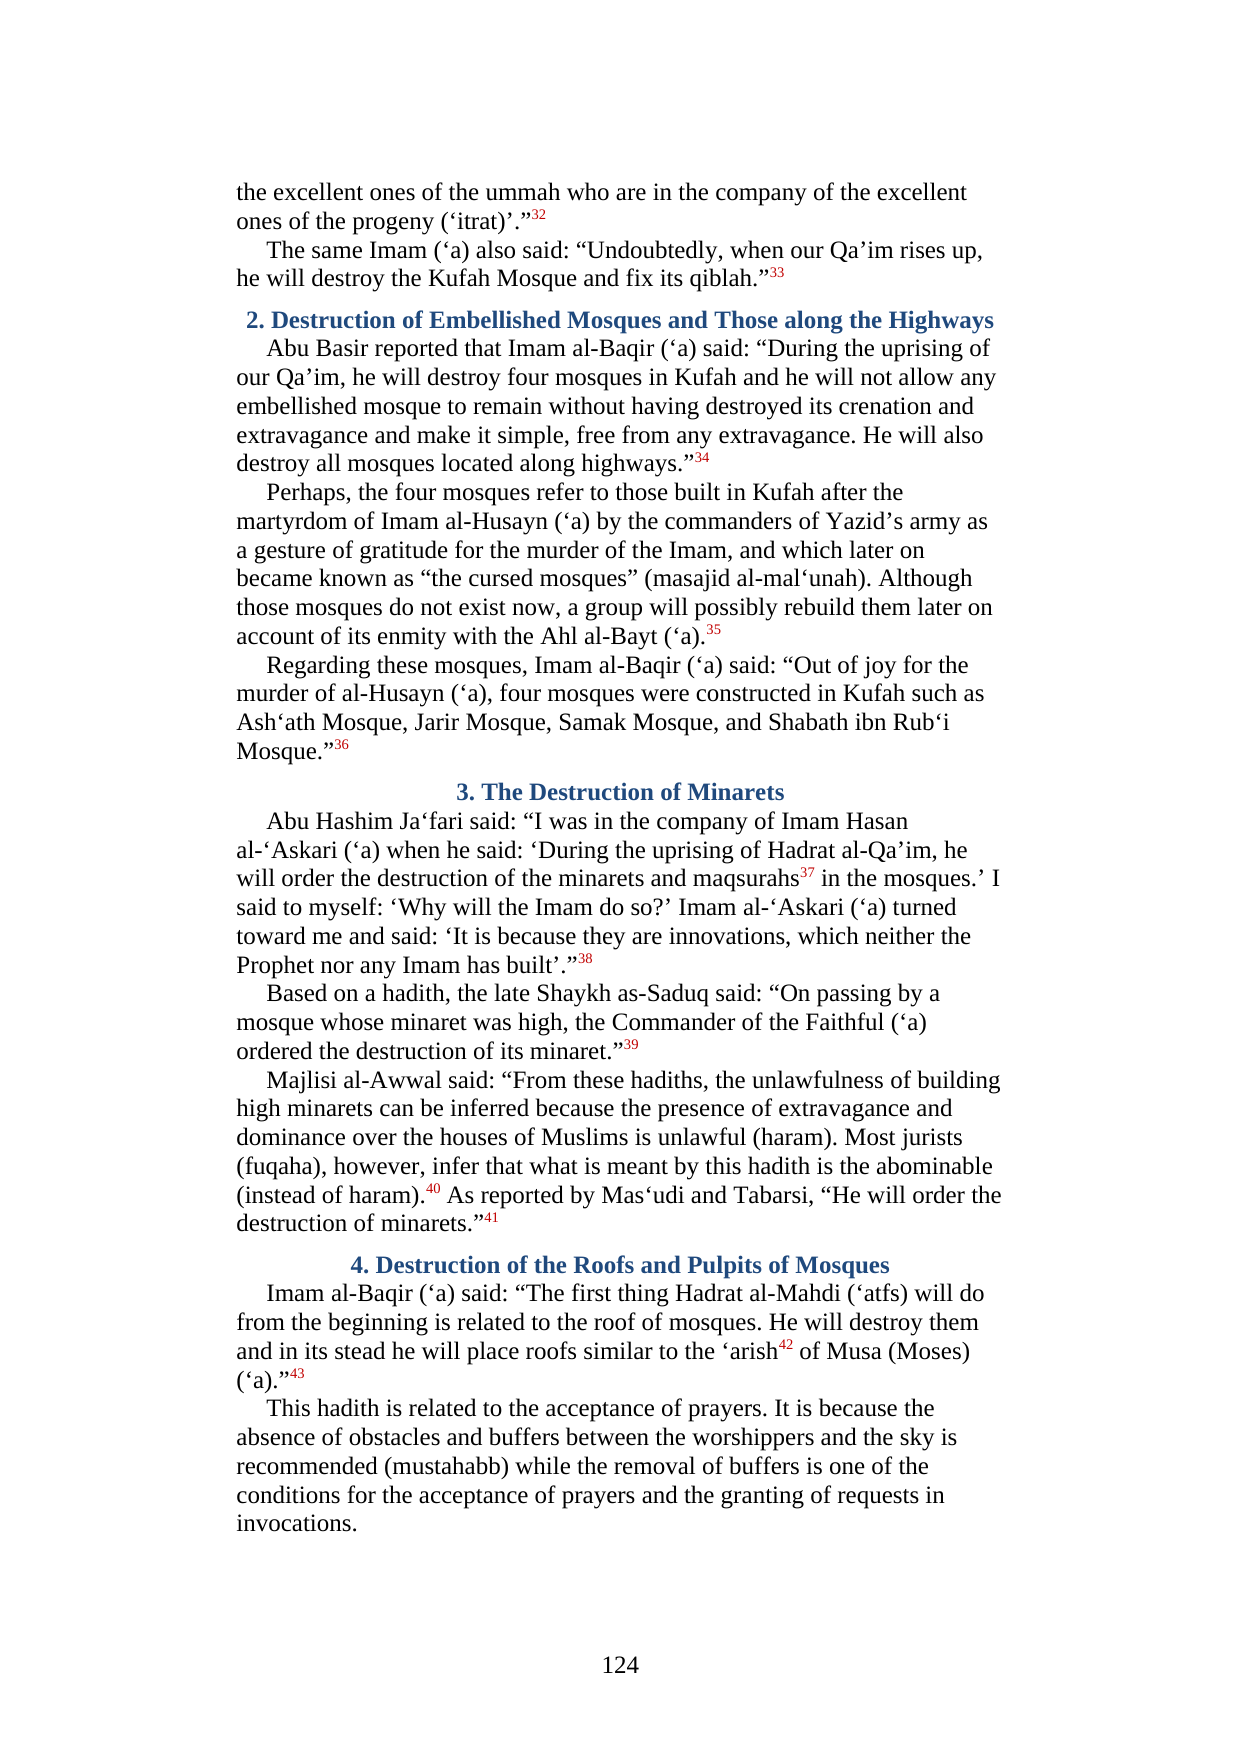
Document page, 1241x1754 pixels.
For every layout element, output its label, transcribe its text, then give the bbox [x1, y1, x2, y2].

text This hadith is related to the acceptance of prayers. It is because the absence of obstacles and buffers between the worshippers and the sky is recommended (mustahabb) while the removal of buffers is one of the conditions for the acceptance of prayers and the granting of requests in invocations. [236, 1393, 1004, 1537]
text Imam al-Baqir (‘a) said: “The first thing Hadrat al-Mahdi (‘atfs) will do from the beginning is related to the roof of mosques. He will destroy them and in its stead he will place roofs similar to the ‘arish42 of Musa (Moses) (‘a).”43 [236, 1278, 1004, 1393]
subtitle 3. The Destruction of Minarets [236, 777, 1004, 806]
text The same Imam (‘a) also said: “Undoubtedly, when our Qa’im rises up, he will destroy the Kufah Mosque and fix its qiblah.”33 [236, 235, 1004, 292]
text Abu Hashim Ja‘fari said: “I was in the company of Imam Hasan al-‘Askari (‘a) when he said: ‘During the uprising of Hadrat al-Qa’im, he will order the destruction of the minarets and maqsurahs37 in the mosques.’ I said to myself: ‘Why will the Imam do so?’ Imam al-‘Askari (‘a) turned toward me and said: ‘It is because they are innovations, which neither the Prophet nor any Imam has built’.”38 [236, 806, 1004, 978]
text Based on a hadith, the late Shaykh as-Saduq said: “On passing by a mosque whose minaret was high, the Commander of the Faithful (‘a) ordered the destruction of its minaret.”39 [236, 978, 1004, 1065]
subtitle 4. Destruction of the Roofs and Pulpits of Mosques [236, 1250, 1004, 1278]
text Perhaps, the four mosques refer to those built in Kufah after the martyrdom of Imam al-Husayn (‘a) by the commanders of Yazid’s army as a gesture of gratitude for the murder of the Imam, and which later on became known as “the cursed mosques” (masajid al-mal‘unah). Although those mosques do not exist now, a group will possibly rebuild them later on account of its enmity with the Ahl al-Bayt (‘a).35 [236, 477, 1004, 650]
text Regarding these mosques, Imam al-Baqir (‘a) said: “Out of joy for the murder of al-Husayn (‘a), four mosques were constructed in Kufah such as Ash‘ath Mosque, Jarir Mosque, Samak Mosque, and Shabath ibn Rub‘i Mosque.”36 [236, 650, 1004, 765]
text Majlisi al-Awwal said: “From these hadiths, the unlawfulness of building high minarets can be inferred because the presence of extravagance and dominance over the houses of Muslims is unlawful (haram). Most jurists (fuqaha), however, infer that what is meant by this hadith is the abominable (instead of haram).40 As reported by Mas‘udi and Tabarsi, “He will order the destruction of minarets.”41 [236, 1065, 1004, 1237]
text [236, 177, 1004, 235]
text Abu Basir reported that Imam al-Baqir (‘a) said: “During the uprising of our Qa’im, he will destroy four mosques in Kufah and he will not allow any embellished mosque to remain without having destroyed its crenation and extravagance and make it simple, free from any extravagance. He will also destroy all mosques located along highways.”34 [236, 333, 1004, 477]
subtitle 2. Destruction of Embellished Mosques and Those along the Highways [236, 305, 1004, 333]
